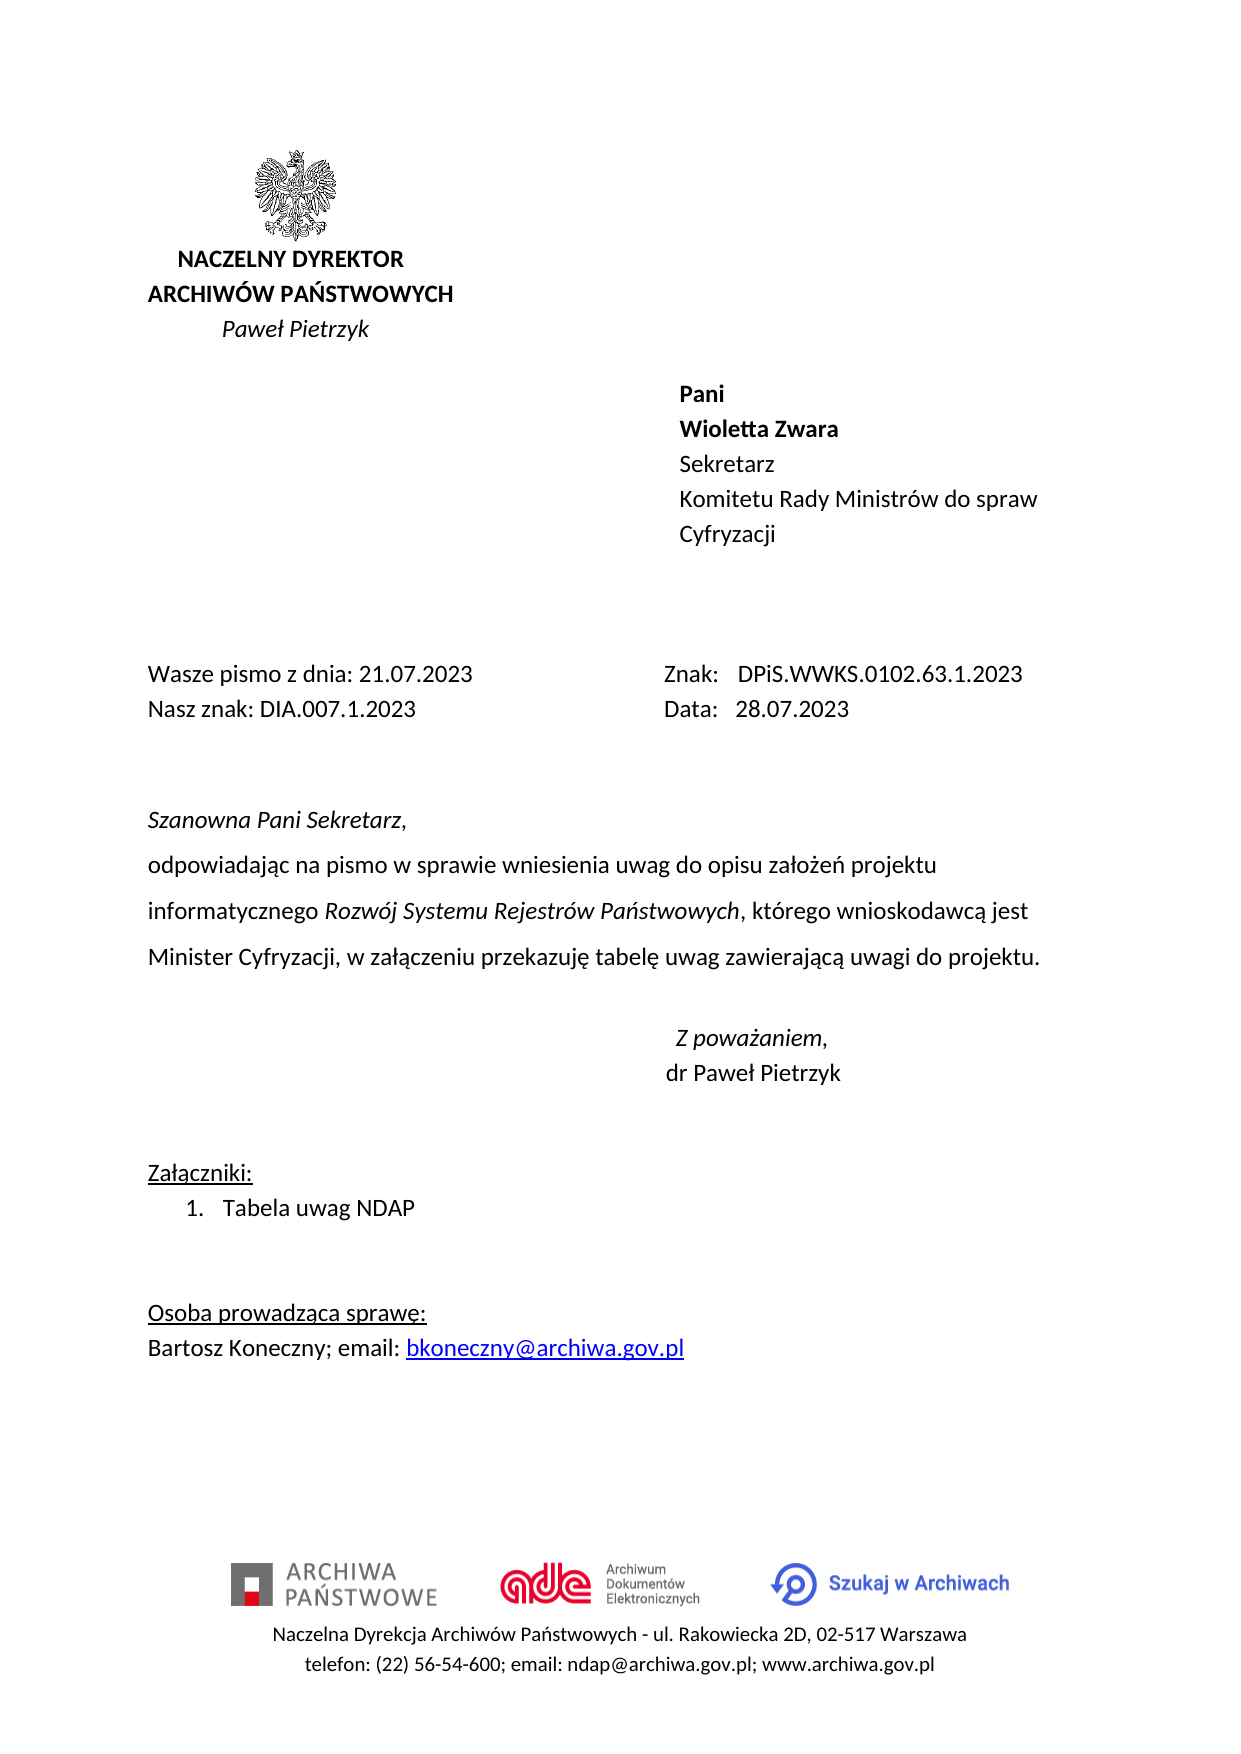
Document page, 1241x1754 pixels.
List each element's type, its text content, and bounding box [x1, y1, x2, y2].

text Wasze pismo z dnia: 21.07.2023 Znak: DPiS.WWKS.0102.63.1.2023 [148, 658, 1092, 688]
text ARCHIWÓW PAŃSTWOWYCH [148, 278, 1092, 308]
text dr Paweł Pietrzyk [413, 1057, 1092, 1087]
text Bartosz Koneczny; email: bkoneczny@archiwa.gov.pl [148, 1332, 1092, 1362]
picture [228, 1561, 1012, 1609]
text Pani [679, 378, 1092, 408]
text odpowiadając na pismo w sprawie wniesienia uwag do opisu założeń projektu informatycznego Rozwój Systemu Rejestrów Państwowych, którego wnioskodawcą jest Minister Cyfryzacji, w załączeniu przekazuję tabelę uwag zawierającą uwagi do projektu. [148, 849, 1092, 972]
text Z poważaniem, [413, 1022, 1092, 1052]
picture [251, 147, 338, 243]
text Załączniki: [148, 1157, 1092, 1187]
text Paweł Pietrzyk [148, 313, 1092, 343]
list Tabela uwag NDAP [185, 1192, 1092, 1222]
text Szanowna Pani Sekretarz, [148, 804, 1092, 834]
text Osoba prowadząca sprawę: [148, 1297, 1092, 1327]
text Komitetu Rady Ministrów do spraw Cyfryzacji [679, 483, 1092, 548]
text Sekretarz [679, 448, 1092, 478]
text NACZELNY DYREKTOR [148, 243, 1092, 273]
text Nasz znak: DIA.007.1.2023 Data: 28.07.2023 [148, 693, 1092, 723]
text Wioletta Zwara [679, 413, 1092, 443]
